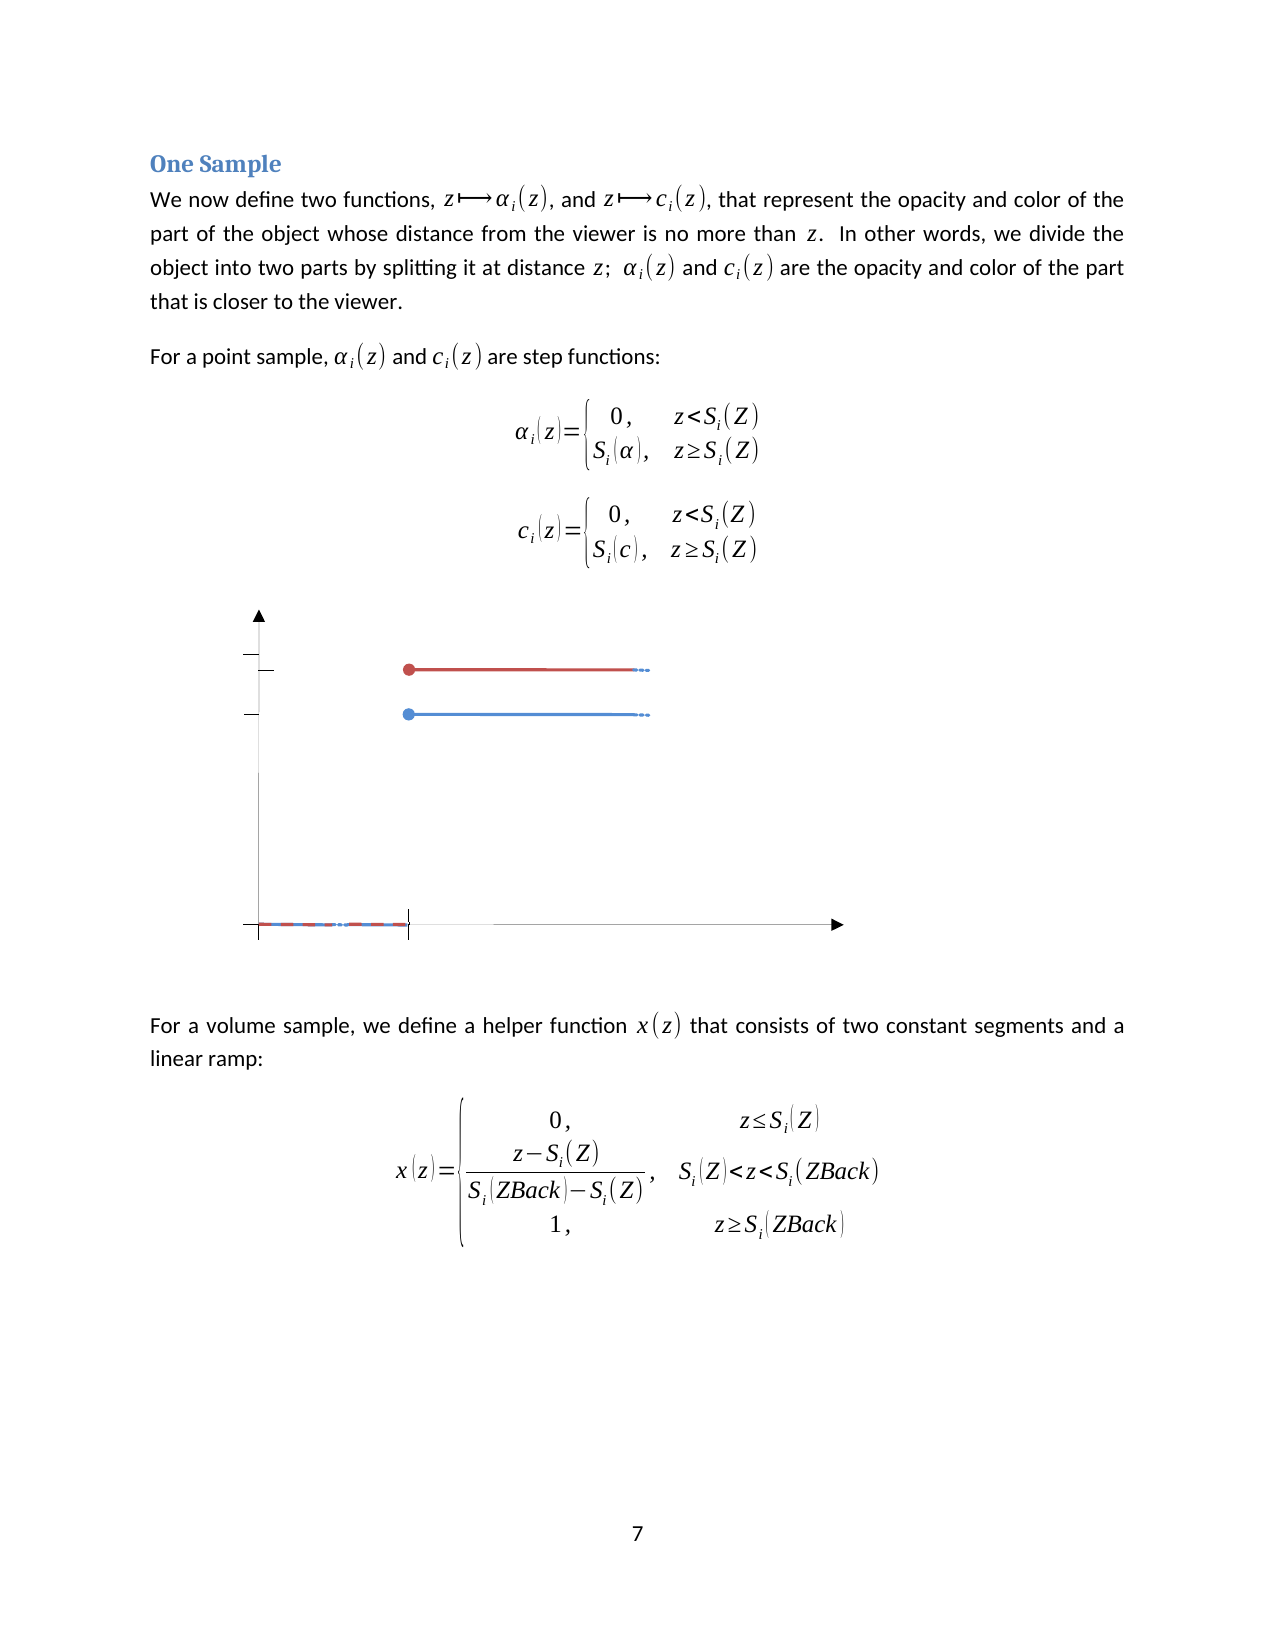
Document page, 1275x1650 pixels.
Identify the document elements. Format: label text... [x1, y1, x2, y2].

text For a point sample, and are step functions: [150, 341, 1125, 372]
text We now define two functions, , and , that represent the opacity and color of the part of the object whose distance from the viewer is no more than . In other words, we divide the object into two parts by splitting it at distance ; and are the opacity and color of the part that is closer to the viewer. [150, 183, 1125, 316]
subtitle One Sample [150, 150, 1125, 179]
text For a volume sample, we define a helper function that consists of two constant segments and a linear ramp: [150, 1010, 1125, 1072]
